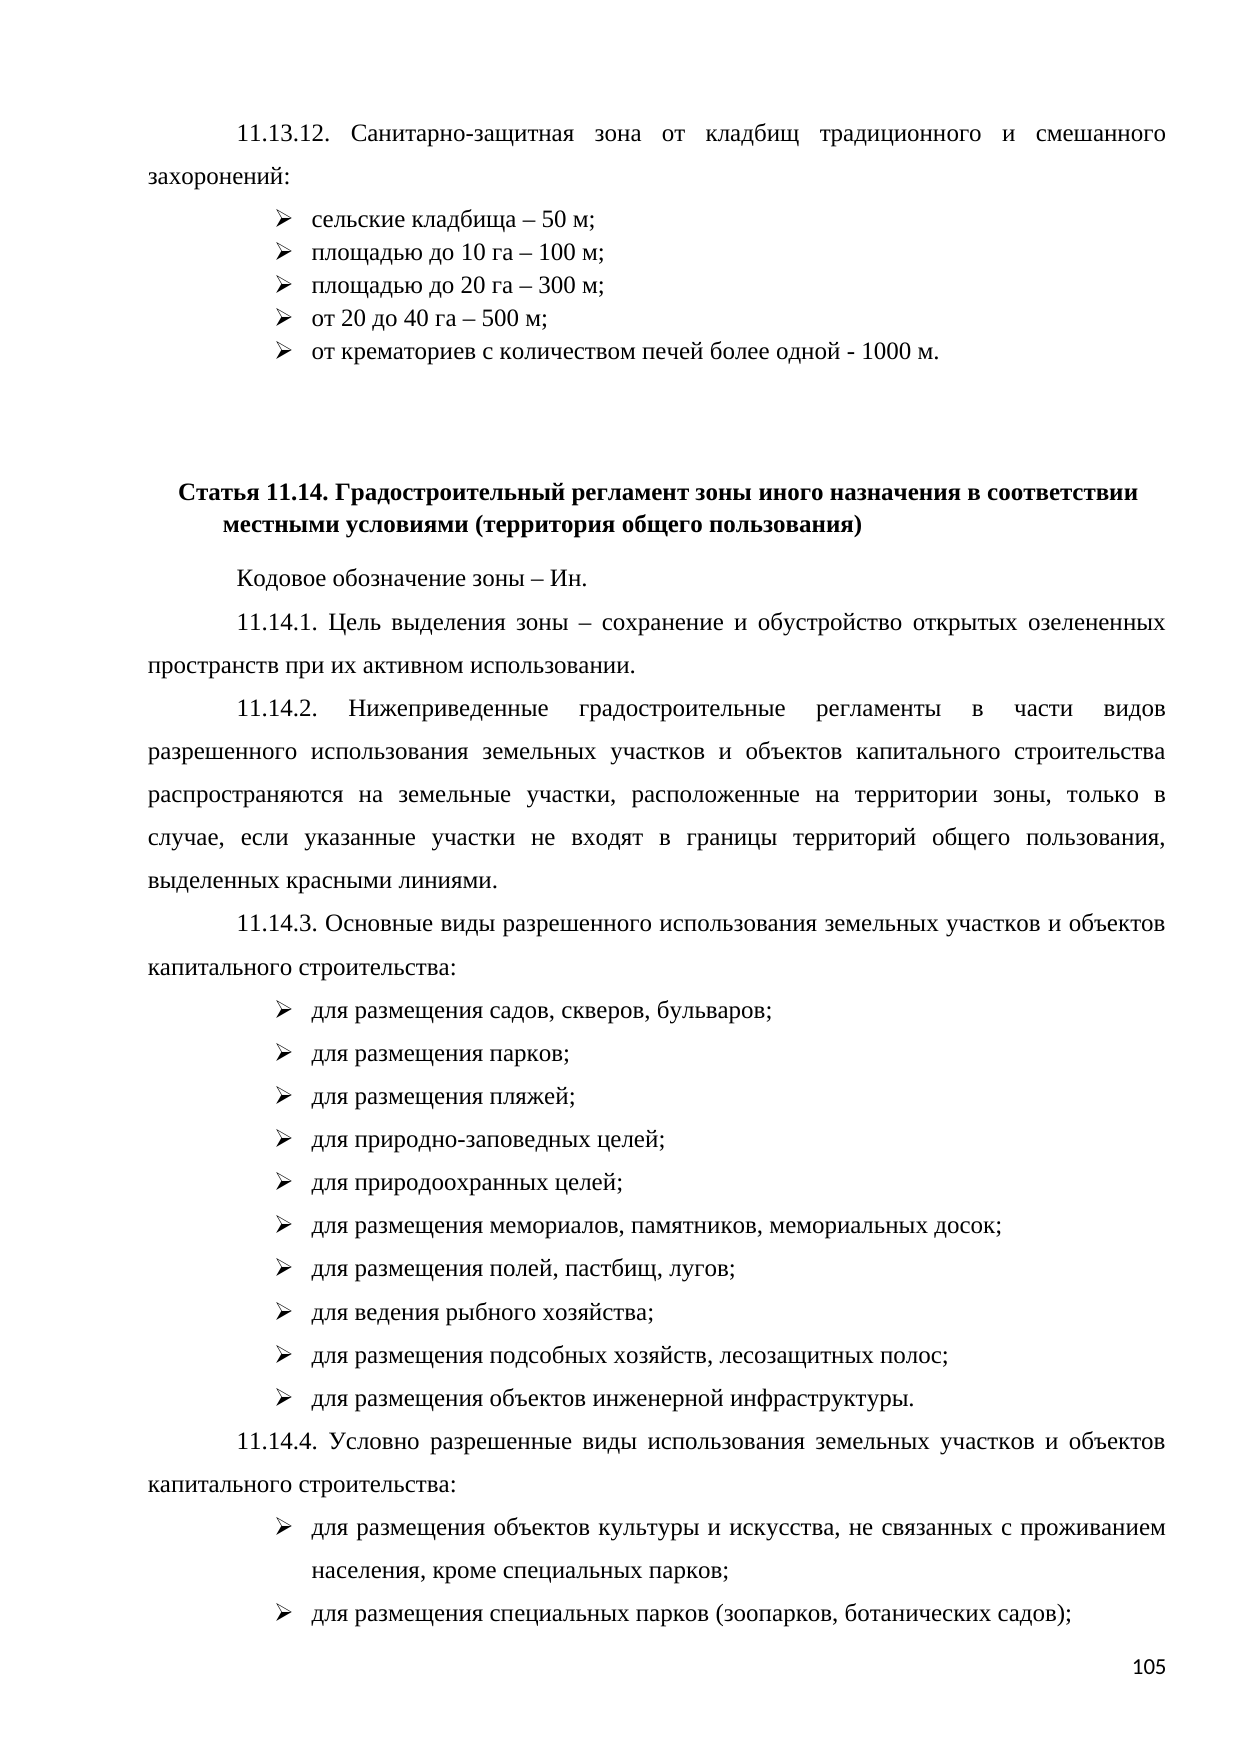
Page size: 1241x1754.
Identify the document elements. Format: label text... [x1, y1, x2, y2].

text 11.14.2. Нижеприведенные градостроительные регламенты в части видов разрешенного использования земельных участков и объектов капитального строительства распространяются на земельные участки, расположенные на территории зоны, только в случае, если указанные участки не входят в границы территорий общего пользования, выделенных красными линиями. [148, 693, 1167, 894]
list для природоохранных целей; [274, 1167, 1167, 1196]
list для размещения парков; [274, 1038, 1167, 1067]
list для размещения пляжей; [274, 1081, 1167, 1110]
list площадью до 10 га – 100 м; [274, 237, 1167, 266]
list площадью до 20 га – 300 м; [274, 270, 1167, 299]
list для ведения рыбного хозяйства; [274, 1297, 1167, 1325]
list для размещения полей, пастбищ, лугов; [274, 1253, 1167, 1282]
list от 20 до 40 га – 500 м; [274, 303, 1167, 332]
list Градостроительный регламент зоны иного назначения в соответствии местными условиями (территория общего пользования) [178, 477, 1167, 538]
list для размещения специальных парков (зоопарков, ботанических садов); [274, 1598, 1167, 1627]
list для размещения мемориалов, памятников, мемориальных досок; [274, 1210, 1167, 1239]
list для размещения объектов культуры и искусства, не связанных с проживанием населения, кроме специальных парков; [274, 1512, 1167, 1584]
text 11.14.3. Основные виды разрешенного использования земельных участков и объектов капитального строительства: [148, 908, 1167, 980]
list от крематориев с количеством печей более одной - 1000 м. [274, 336, 1167, 365]
list для размещения подсобных хозяйств, лесозащитных полос; [274, 1340, 1167, 1368]
text 11.14.1. Цель выделения зоны – сохранение и обустройство открытых озелененных пространств при их активном использовании. [148, 607, 1167, 678]
text Кодовое обозначение зоны – Ин. [148, 563, 1167, 592]
list для размещения объектов инженерной инфраструктуры. [274, 1383, 1167, 1412]
list сельские кладбища – 50 м; [274, 204, 1167, 233]
list для природно-заповедных целей; [274, 1124, 1167, 1153]
text 11.14.4. Условно разрешенные виды использования земельных участков и объектов капитального строительства: [148, 1426, 1167, 1498]
list для размещения садов, скверов, бульваров; [274, 995, 1167, 1023]
text 11.13.12. Санитарно-защитная зона от кладбищ традиционного и смешанного захоронений: [148, 118, 1167, 190]
